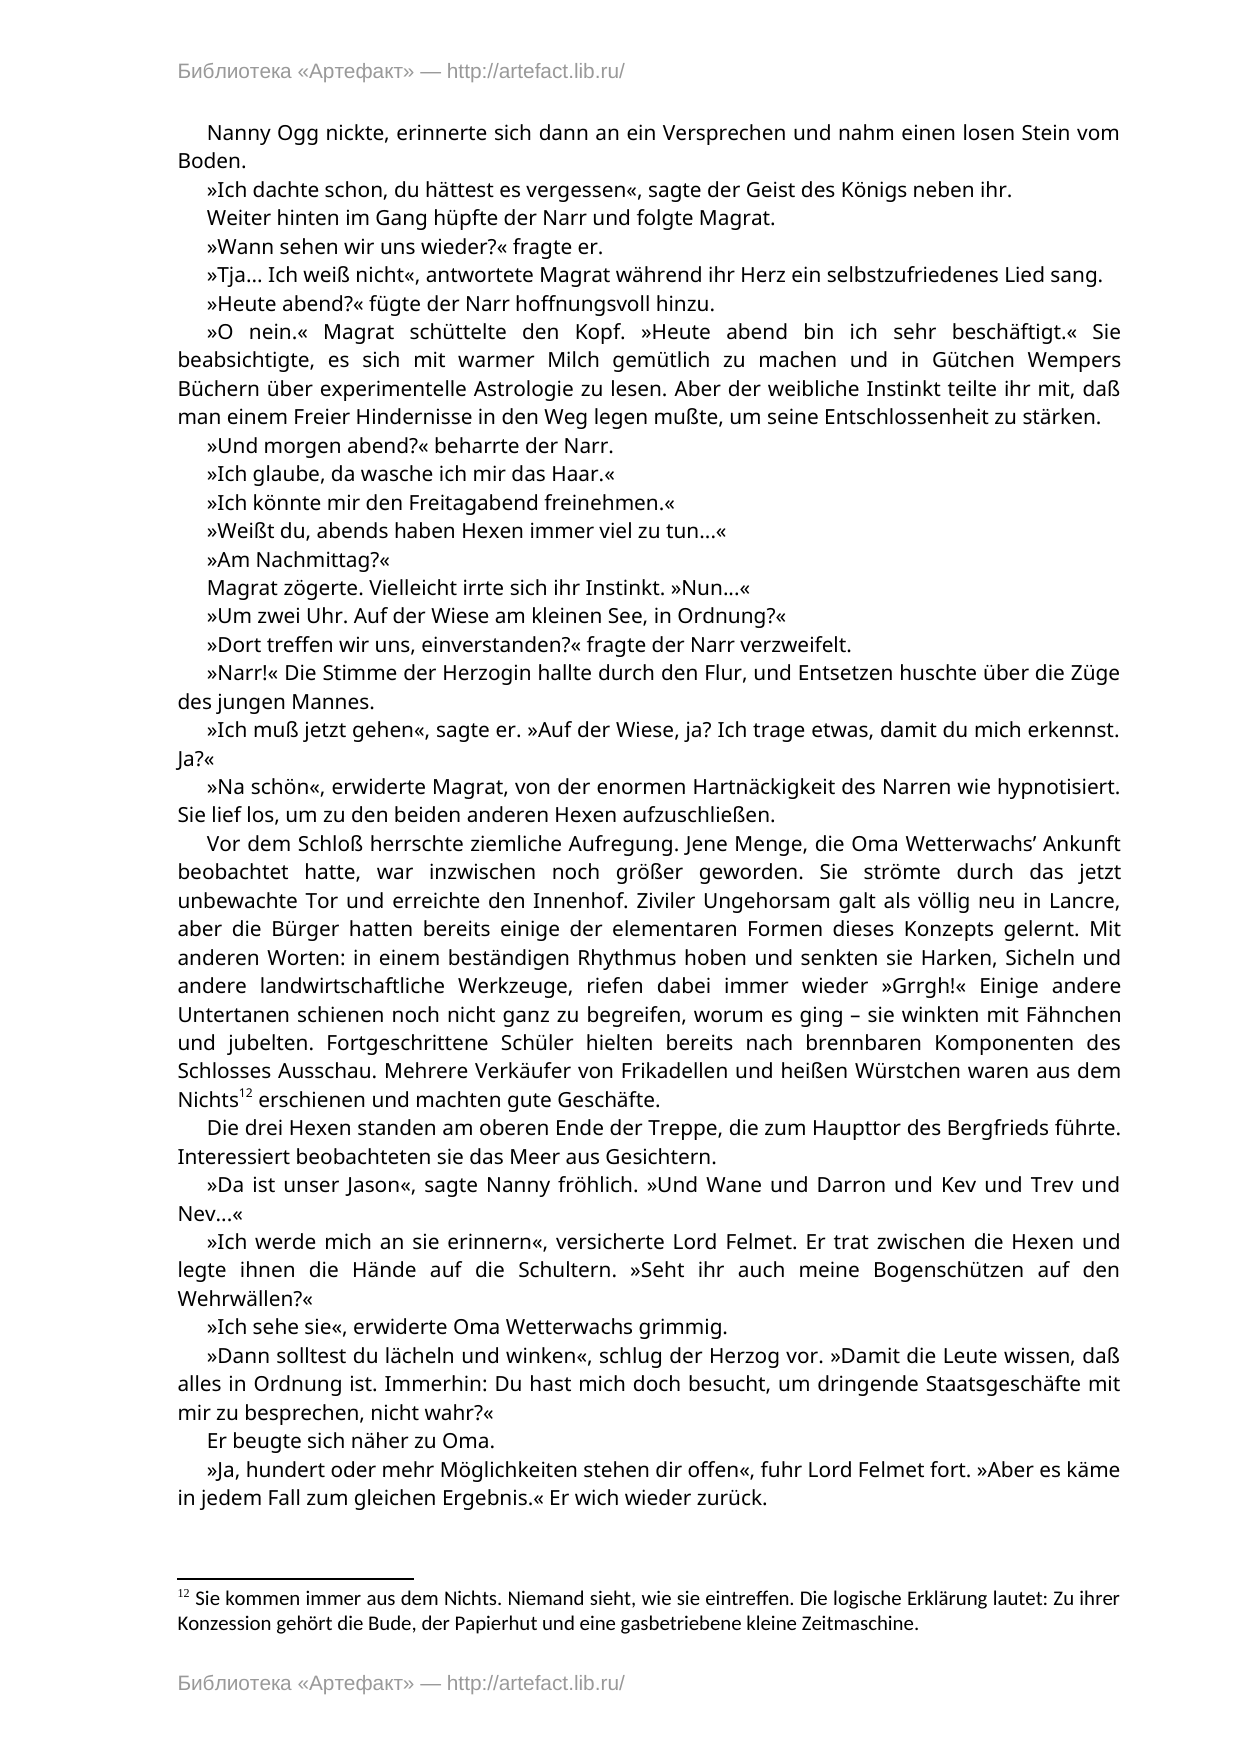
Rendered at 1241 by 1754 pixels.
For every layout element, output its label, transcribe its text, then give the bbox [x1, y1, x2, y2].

text Magrat zögerte. Vielleicht irrte sich ihr Instinkt. »Nun...« [177, 573, 1122, 602]
text »Tja... Ich weiß nicht«, antwortete Magrat während ihr Herz ein selbstzufriedenes Lied sang. [177, 260, 1122, 289]
text »Und morgen abend?« beharrte der Narr. [177, 431, 1122, 459]
text »O nein.« Magrat schüttelte den Kopf. »Heute abend bin ich sehr beschäftigt.« Sie beabsichtigte, es sich mit warmer Milch gemütlich zu machen und in Gütchen Wempers Büchern über experimentelle Astrologie zu lesen. Aber der weibliche Instinkt teilte ihr mit, daß man einem Freier Hindernisse in den Weg legen mußte, um seine Entschlossenheit zu stärken. [177, 317, 1122, 431]
text »Ich dachte schon, du hättest es vergessen«, sagte der Geist des Königs neben ihr. [177, 175, 1122, 203]
text »Ich könnte mir den Freitagabend freinehmen.« [177, 488, 1122, 516]
text Vor dem Schloß herrschte ziemliche Aufregung. Jene Menge, die Oma Wetterwachs’ Ankunft beobachtet hatte, war inzwischen noch größer geworden. Sie strömte durch das jetzt unbewachte Tor und erreichte den Innenhof. Ziviler Ungehorsam galt als völlig neu in Lancre, aber die Bürger hatten bereits einige der elementaren Formen dieses Konzepts gelernt. Mit anderen Worten: in einem beständigen Rhythmus hoben und senkten sie Harken, Sicheln und andere landwirtschaftliche Werkzeuge, riefen dabei immer wieder »Grrgh!« Einige andere Untertanen schienen noch nicht ganz zu begreifen, worum es ging – sie winkten mit Fähnchen und jubelten. Fortgeschrittene Schüler hielten bereits nach brennbaren Komponenten des Schlosses Ausschau. Mehrere Verkäufer von Frikadellen und heißen Würstchen waren aus dem Nichts erschienen und machten gute Geschäfte. [177, 829, 1122, 1113]
text »Ich muß jetzt gehen«, sagte er. »Auf der Wiese, ja? Ich trage etwas, damit du mich erkennst. Ja?« [177, 715, 1122, 772]
text Er beugte sich näher zu Oma. [177, 1426, 1122, 1455]
text »Dann solltest du lächeln und winken«, schlug der Herzog vor. »Damit die Leute wissen, daß alles in Ordnung ist. Immerhin: Du hast mich doch besucht, um dringende Staatsgeschäfte mit mir zu besprechen, nicht wahr?« [177, 1341, 1122, 1426]
text »Ich glaube, da wasche ich mir das Haar.« [177, 459, 1122, 488]
text »Ich sehe sie«, erwiderte Oma Wetterwachs grimmig. [177, 1312, 1122, 1341]
text »Ja, hundert oder mehr Möglichkeiten stehen dir offen«, fuhr Lord Felmet fort. »Aber es käme in jedem Fall zum gleichen Ergebnis.« Er wich wieder zurück. [177, 1455, 1122, 1512]
text »Heute abend?« fügte der Narr hoffnungsvoll hinzu. [177, 289, 1122, 317]
text »Dort treffen wir uns, einverstanden?« fragte der Narr verzweifelt. [177, 630, 1122, 658]
text »Ich werde mich an sie erinnern«, versicherte Lord Felmet. Er trat zwischen die Hexen und legte ihnen die Hände auf die Schultern. »Seht ihr auch meine Bogenschützen auf den Wehrwällen?« [177, 1227, 1122, 1312]
text Weiter hinten im Gang hüpfte der Narr und folgte Magrat. [177, 203, 1122, 232]
text »Weißt du, abends haben Hexen immer viel zu tun...« [177, 516, 1122, 545]
text »Da ist unser Jason«, sagte Nanny fröhlich. »Und Wane und Darron und Kev und Trev und Nev...« [177, 1170, 1122, 1227]
text »Wann sehen wir uns wieder?« fragte er. [177, 232, 1122, 260]
text Nanny Ogg nickte, erinnerte sich dann an ein Versprechen und nahm einen losen Stein vom Boden. [177, 118, 1122, 175]
text Die drei Hexen standen am oberen Ende der Treppe, die zum Haupttor des Bergfrieds führte. Interessiert beobachteten sie das Meer aus Gesichtern. [177, 1113, 1122, 1170]
text »Na schön«, erwiderte Magrat, von der enormen Hartnäckigkeit des Narren wie hypnotisiert. Sie lief los, um zu den beiden anderen Hexen aufzuschließen. [177, 772, 1122, 829]
text »Um zwei Uhr. Auf der Wiese am kleinen See, in Ordnung?« [177, 602, 1122, 630]
text »Narr!« Die Stimme der Herzogin hallte durch den Flur, und Entsetzen huschte über die Züge des jungen Mannes. [177, 658, 1122, 715]
text »Am Nachmittag?« [177, 545, 1122, 573]
